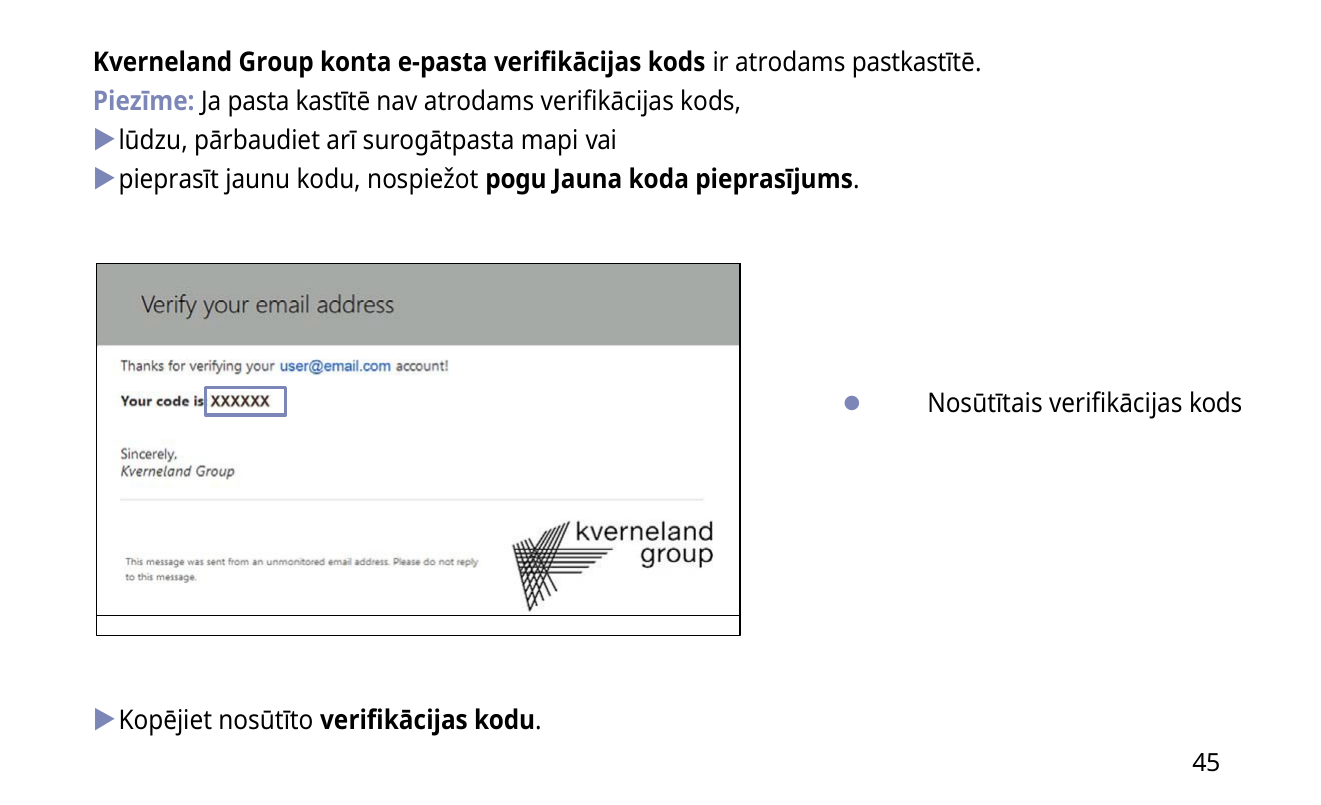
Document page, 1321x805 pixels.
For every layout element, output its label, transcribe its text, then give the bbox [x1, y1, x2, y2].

text Piezīme: Ja pasta kastītē nav atrodams verifikācijas kods, [93, 81, 1258, 118]
list pieprasīt jaunu kodu, nospiežot pogu Jauna koda pieprasījums. [92, 159, 1258, 196]
list Kopējiet nosūtīto verifikācijas kodu. [92, 701, 1258, 737]
list lūdzu, pārbaudiet arī surogātpasta mapi vai [92, 121, 1258, 158]
text Kverneland Group konta e-pasta verifikācijas kods ir atrodams pastkastītē. [93, 42, 1258, 79]
picture [97, 264, 739, 615]
list Nosūtītais verifikācijas kods [842, 383, 1258, 420]
